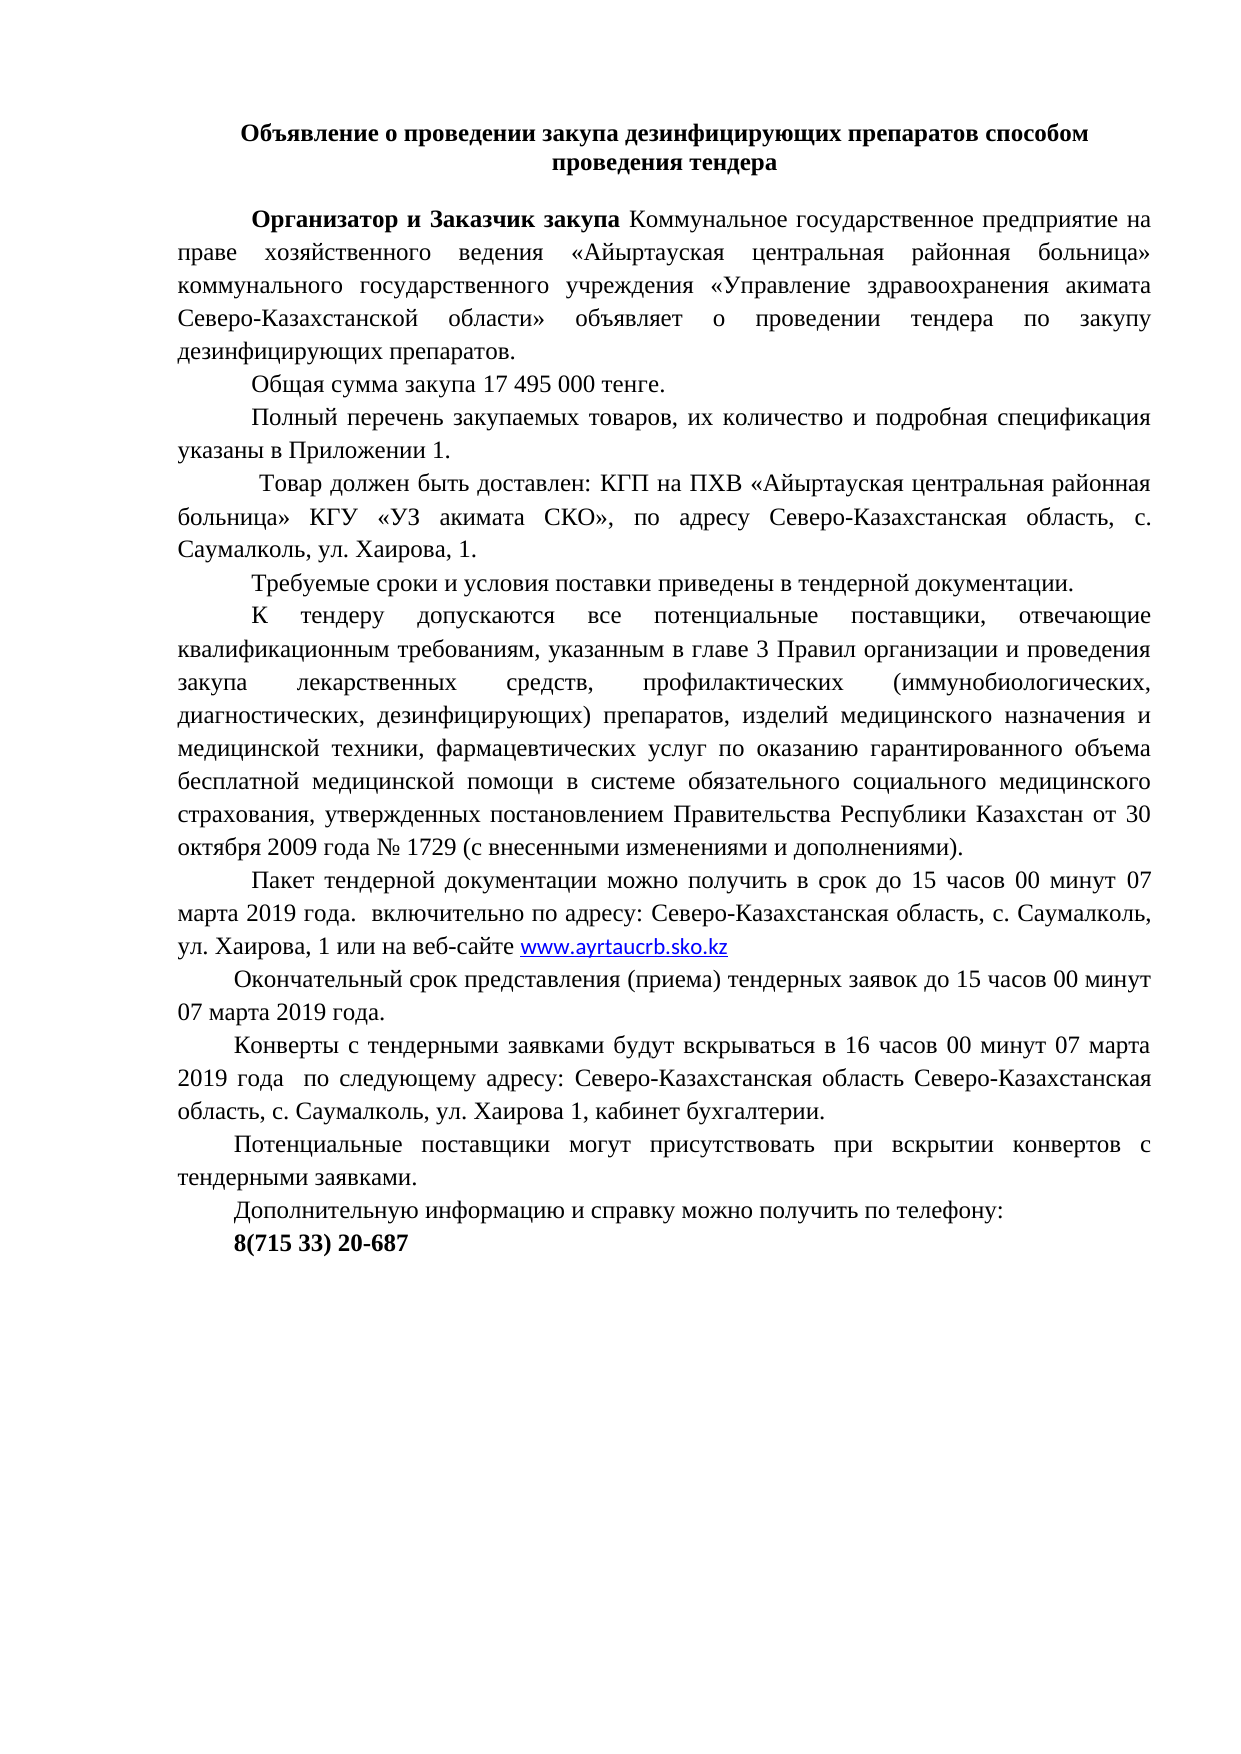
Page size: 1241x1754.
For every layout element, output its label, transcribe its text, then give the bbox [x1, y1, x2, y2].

text К тендеру допускаются все потенциальные поставщики, отвечающие квалификационным требованиям, указанным в главе 3 Правил организации и проведения закупа лекарственных средств, профилактических (иммунобиологических, диагностических, дезинфицирующих) препаратов, изделий медицинского назначения и медицинской техники, фармацевтических услуг по оказанию гарантированного объема бесплатной медицинской помощи в системе обязательного социального медицинского страхования, утвержденных постановлением Правительства Республики Казахстан от 30 октября 2009 года № 1729 (с внесенными изменениями и дополнениями). [177, 601, 1152, 861]
text Общая сумма закупа 17 495 000 тенге. [177, 369, 1152, 398]
text Полный перечень закупаемых товаров, их количество и подробная спецификация указаны в Приложении 1. [177, 402, 1152, 464]
text Пакет тендерной документации можно получить в срок до 15 часов 00 минут 07 марта 2019 года. включительно по адресу: Северо-Казахстанская область, с. Саумалколь, ул. Хаирова, 1 или на веб-сайте www.ayrtaucrb.sko.kz [177, 865, 1152, 960]
text Конверты с тендерными заявками будут вскрываться в 16 часов 00 минут 07 марта 2019 года по следующему адресу: Северо-Казахстанская область Северо-Казахстанская область, с. Саумалколь, ул. Хаирова 1, кабинет бухгалтерии. [177, 1030, 1152, 1125]
text 8(715 33) 20-687 [177, 1228, 1152, 1257]
text Требуемые сроки и условия поставки приведены в тендерной документации. [177, 568, 1152, 596]
text Организатор и Заказчик закупа Коммунальное государственное предприятие на праве хозяйственного ведения «Айыртауская центральная районная больница» коммунального государственного учреждения «Управление здравоохранения акимата Северо-Казахстанской области» объявляет о проведении тендера по закупу дезинфицирующих препаратов. [177, 204, 1152, 365]
text Объявление о проведении закупа дезинфицирующих препаратов способом проведения тендера [177, 118, 1152, 176]
text Дополнительную информацию и справку можно получить по телефону: [177, 1195, 1152, 1224]
text Потенциальные поставщики могут присутствовать при вскрытии конвертов с тендерными заявками. [177, 1129, 1152, 1191]
text Окончательный срок представления (приема) тендерных заявок до 15 часов 00 минут 07 марта 2019 года. [177, 964, 1152, 1026]
text Товар должен быть доставлен: КГП на ПХВ «Айыртауская центральная районная больница» КГУ «УЗ акимата СКО», по адресу Северо-Казахстанская область, с. Саумалколь, ул. Хаирова, 1. [177, 468, 1152, 563]
